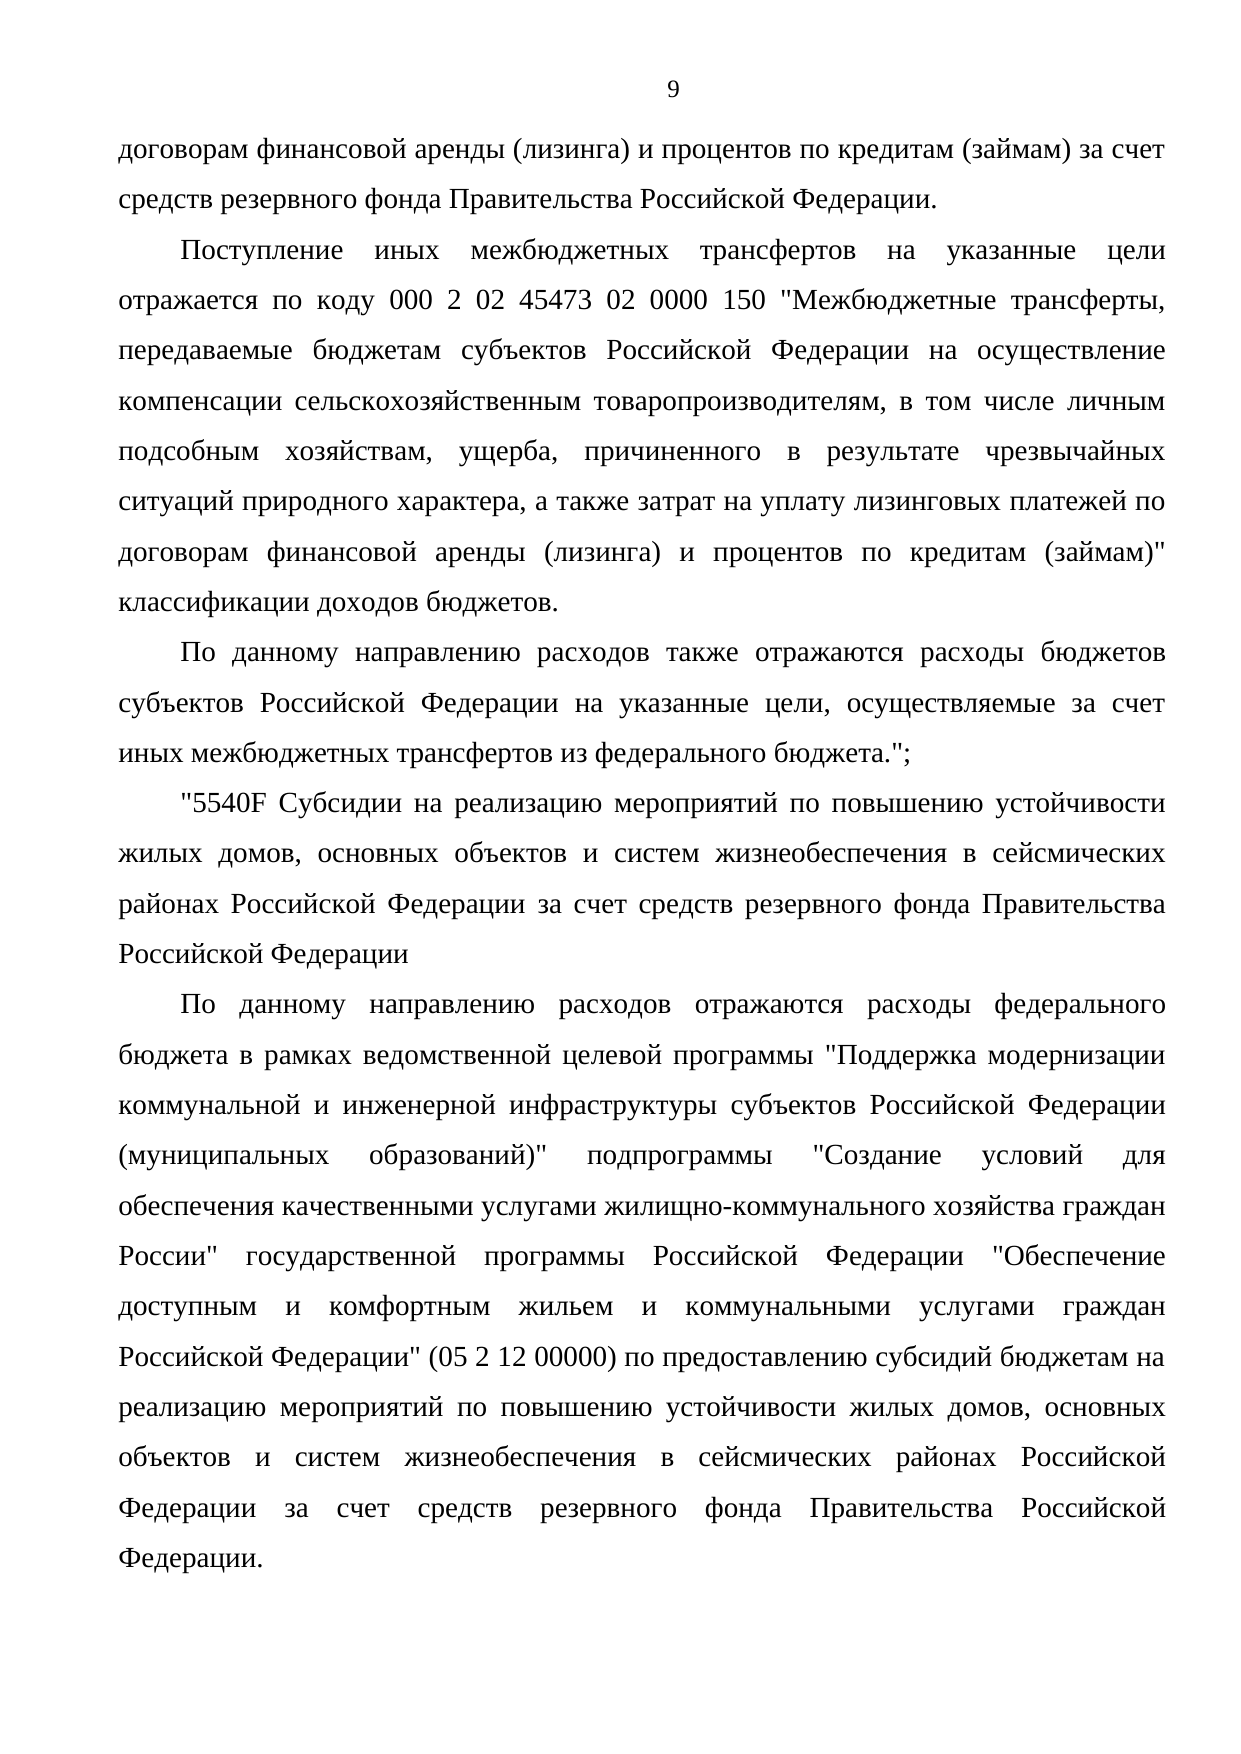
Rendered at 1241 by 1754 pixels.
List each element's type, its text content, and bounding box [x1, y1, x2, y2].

text "5540F Субсидии на реализацию мероприятий по повышению устойчивости жилых домов, основных объектов и систем жизнеобеспечения в сейсмических районах Российской Федерации за счет средств резервного фонда Правительства Российской Федерации [118, 785, 1167, 970]
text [118, 131, 1167, 215]
text По данному направлению расходов также отражаются расходы бюджетов субъектов Российской Федерации на указанные цели, осуществляемые за счет иных межбюджетных трансфертов из федерального бюджета."; [118, 634, 1167, 768]
text По данному направлению расходов отражаются расходы федерального бюджета в рамках ведомственной целевой программы "Поддержка модернизации коммунальной и инженерной инфраструктуры субъектов Российской Федерации (муниципальных образований)" подпрограммы "Создание условий для обеспечения качественными услугами жилищно-коммунального хозяйства граждан России" государственной программы Российской Федерации "Обеспечение доступным и комфортным жильем и коммунальными услугами граждан Российской Федерации" (05 2 12 00000) по предоставлению субсидий бюджетам на реализацию мероприятий по повышению устойчивости жилых домов, основных объектов и систем жизнеобеспечения в сейсмических районах Российской Федерации за счет средств резервного фонда Правительства Российской Федерации. [118, 987, 1167, 1573]
text Поступление иных межбюджетных трансфертов на указанные цели отражается по коду 000 2 02 45473 02 0000 150 "Межбюджетные трансферты, передаваемые бюджетам субъектов Российской Федерации на осуществление компенсации сельскохозяйственным товаропроизводителям, в том числе личным подсобным хозяйствам, ущерба, причиненного в результате чрезвычайных ситуаций природного характера, а также затрат на уплату лизинговых платежей по договорам финансовой аренды (лизинга) и процентов по кредитам (займам)" классификации доходов бюджетов. [118, 232, 1167, 618]
